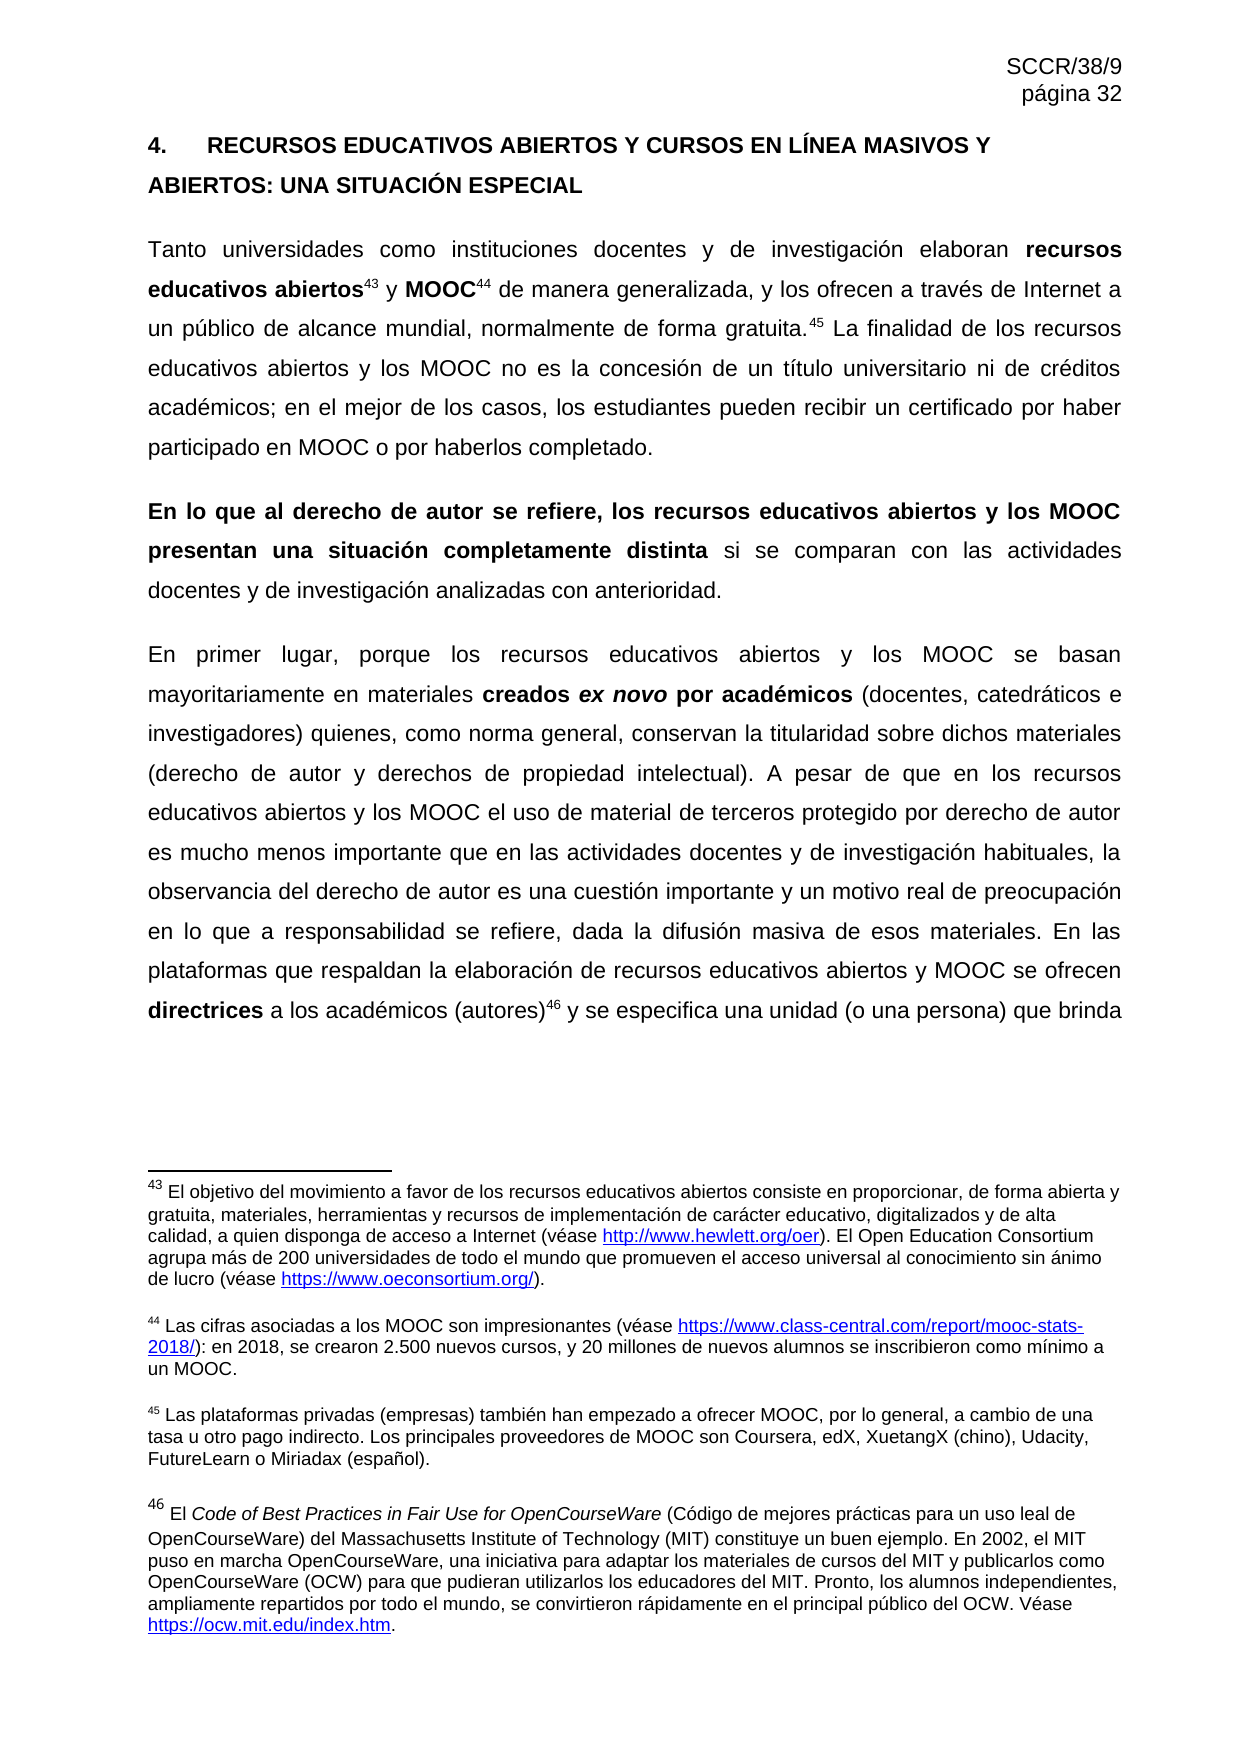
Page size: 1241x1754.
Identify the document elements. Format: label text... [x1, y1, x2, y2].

text Tanto universidades como instituciones docentes y de investigación elaboran recursos educativos abiertos y MOOC de manera generalizada, y los ofrecen a través de Internet a un público de alcance mundial, normalmente de forma gratuita. La finalidad de los recursos educativos abiertos y los MOOC no es la concesión de un título universitario ni de créditos académicos; en el mejor de los casos, los estudiantes pueden recibir un certificado por haber participado en MOOC o por haberlos completado. [148, 236, 1122, 460]
text 4. RECURSOS EDUCATIVOS ABIERTOS Y CURSOS EN LÍNEA MASIVOS Y ABIERTOS: UNA SITUACIÓN ESPECIAL [148, 132, 1122, 198]
text En primer lugar, porque los recursos educativos abiertos y los MOOC se basan mayoritariamente en materiales creados ex novo por académicos (docentes, catedráticos e investigadores) quienes, como norma general, conservan la titularidad sobre dichos materiales (derecho de autor y derechos de propiedad intelectual). A pesar de que en los recursos educativos abiertos y los MOOC el uso de material de terceros protegido por derecho de autor es mucho menos importante que en las actividades docentes y de investigación habituales, la observancia del derecho de autor es una cuestión importante y un motivo real de preocupación en lo que a responsabilidad se refiere, dada la difusión masiva de esos materiales. En las plataformas que respaldan la elaboración de recursos educativos abiertos y MOOC se ofrecen directrices a los académicos (autores) y se especifica una unidad (o una persona) que brinda ayuda con el proceso de gestión del derecho de autor; con todo, la decisión última corresponde a los académicos. [148, 641, 1122, 1063]
text En lo que al derecho de autor se refiere, los recursos educativos abiertos y los MOOC presentan una situación completamente distinta si se comparan con las actividades docentes y de investigación analizadas con anterioridad. [148, 498, 1122, 603]
